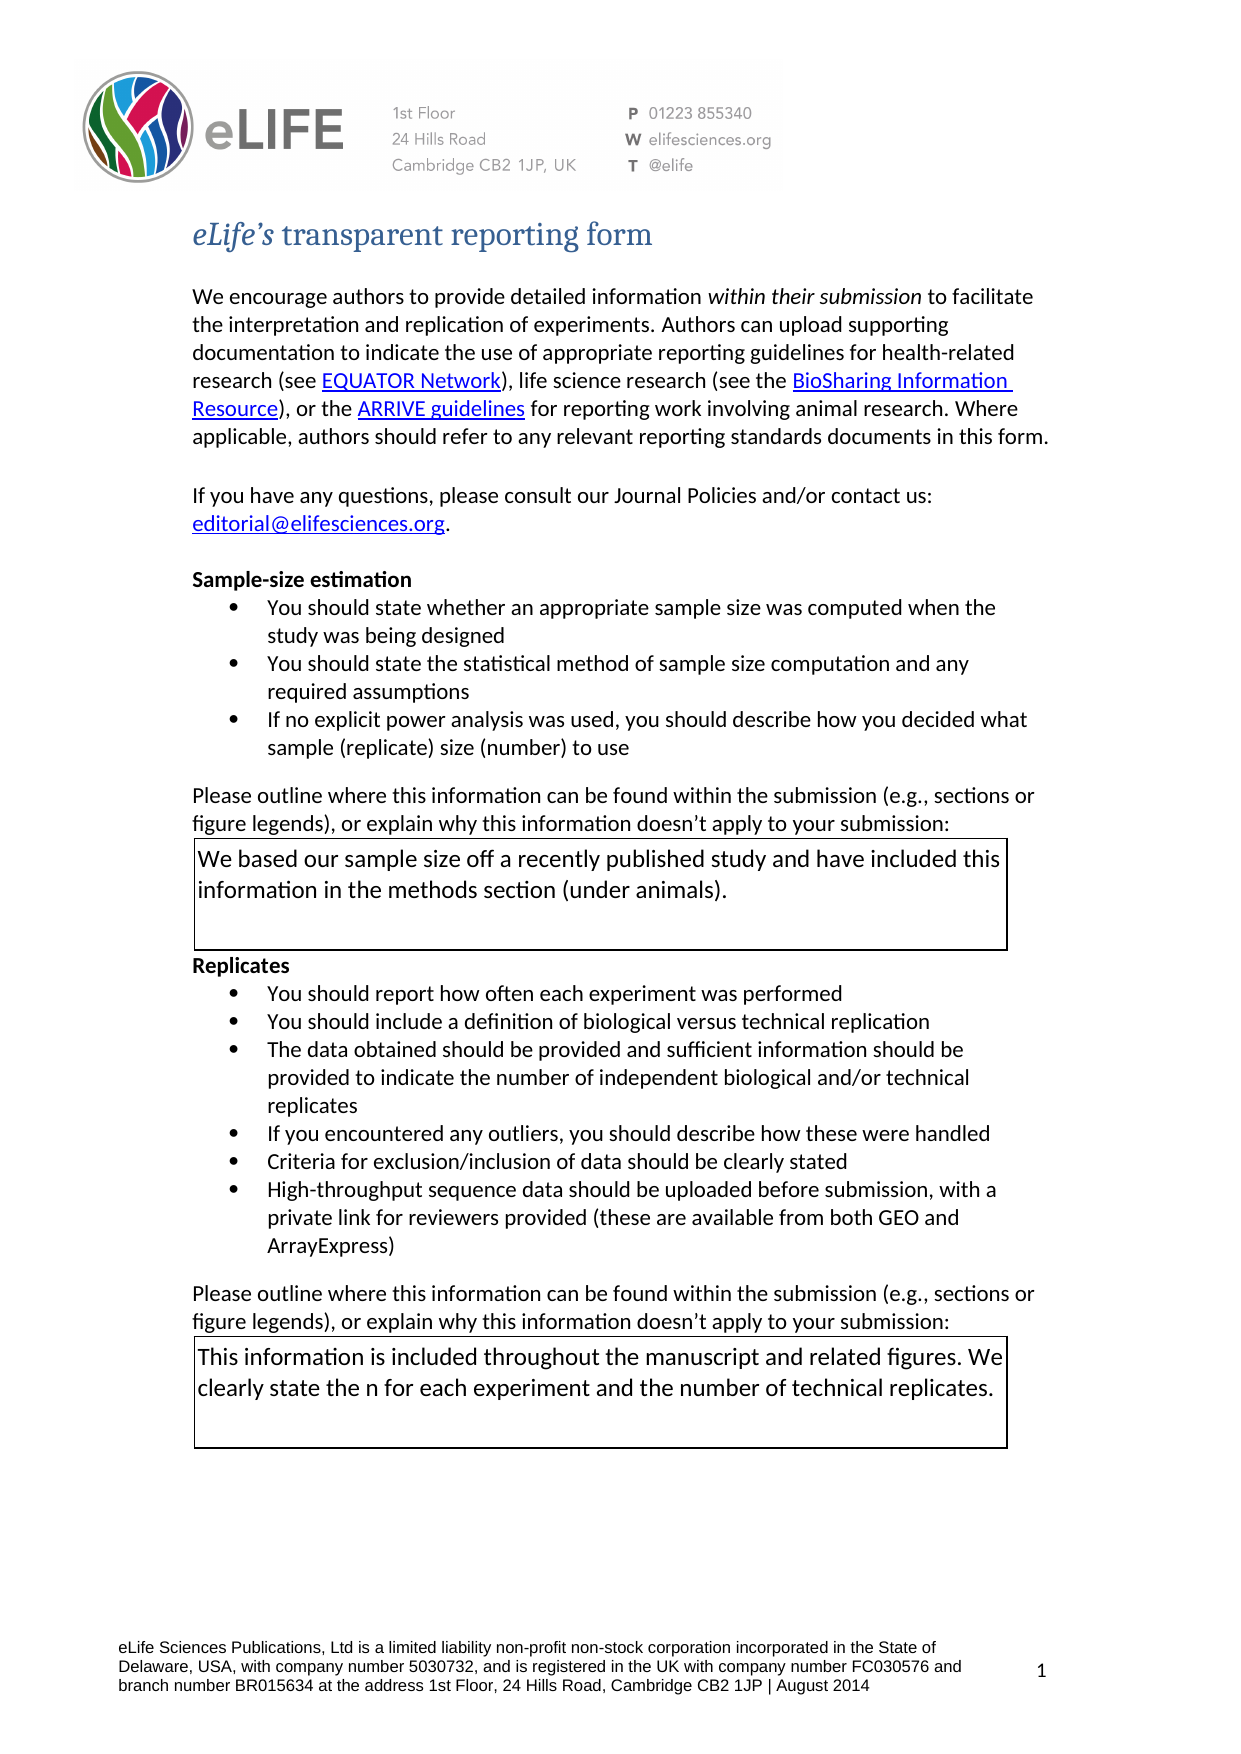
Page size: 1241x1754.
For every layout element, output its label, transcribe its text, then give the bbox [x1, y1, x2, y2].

list You should include a definition of biological versus technical replication [229, 1007, 1053, 1035]
subtitle eLife’s transparent reporting form [192, 216, 1053, 254]
text We encourage authors to provide detailed information within their submission to facilitate the interpretation and replication of experiments. Authors can upload supporting documentation to indicate the use of appropriate reporting guidelines for health-related research (see EQUATOR Network), life science research (see the BioSharing Information Resource), or the ARRIVE guidelines for reporting work involving animal research. Where applicable, authors should refer to any relevant reporting standards documents in this form. [192, 282, 1053, 450]
list You should report how often each experiment was performed [229, 979, 1053, 1007]
list The data obtained should be provided and sufficient information should be provided to indicate the number of independent biological and/or technical replicates [229, 1035, 1053, 1119]
text This information is included throughout the manuscript and related figures. We clearly state the n for each experiment and the number of technical replicates. [195, 1339, 1006, 1404]
list High-throughput sequence data should be uploaded before submission, with a private link for reviewers provided (these are available from both GEO and ArrayExpress) [229, 1175, 1053, 1259]
text We based our sample size off a recently published study and have included this information in the methods section (under animals). [195, 841, 1006, 906]
text Sample-size estimation [192, 565, 1053, 593]
picture [73, 59, 784, 191]
list You should state whether an appropriate sample size was computed when the study was being designed [229, 593, 1053, 649]
list Criteria for exclusion/inclusion of data should be clearly stated [229, 1147, 1053, 1175]
list You should state the statistical method of sample size computation and any required assumptions [229, 649, 1053, 705]
text Replicates [192, 865, 1053, 979]
list If no explicit power analysis was used, you should describe how you decided what sample (replicate) size (number) to use [229, 705, 1053, 761]
list If you encountered any outliers, you should describe how these were handled [229, 1119, 1053, 1147]
text If you have any questions, please consult our Journal Policies and/or contact us: editorial@elifesciences.org. [192, 481, 1053, 537]
